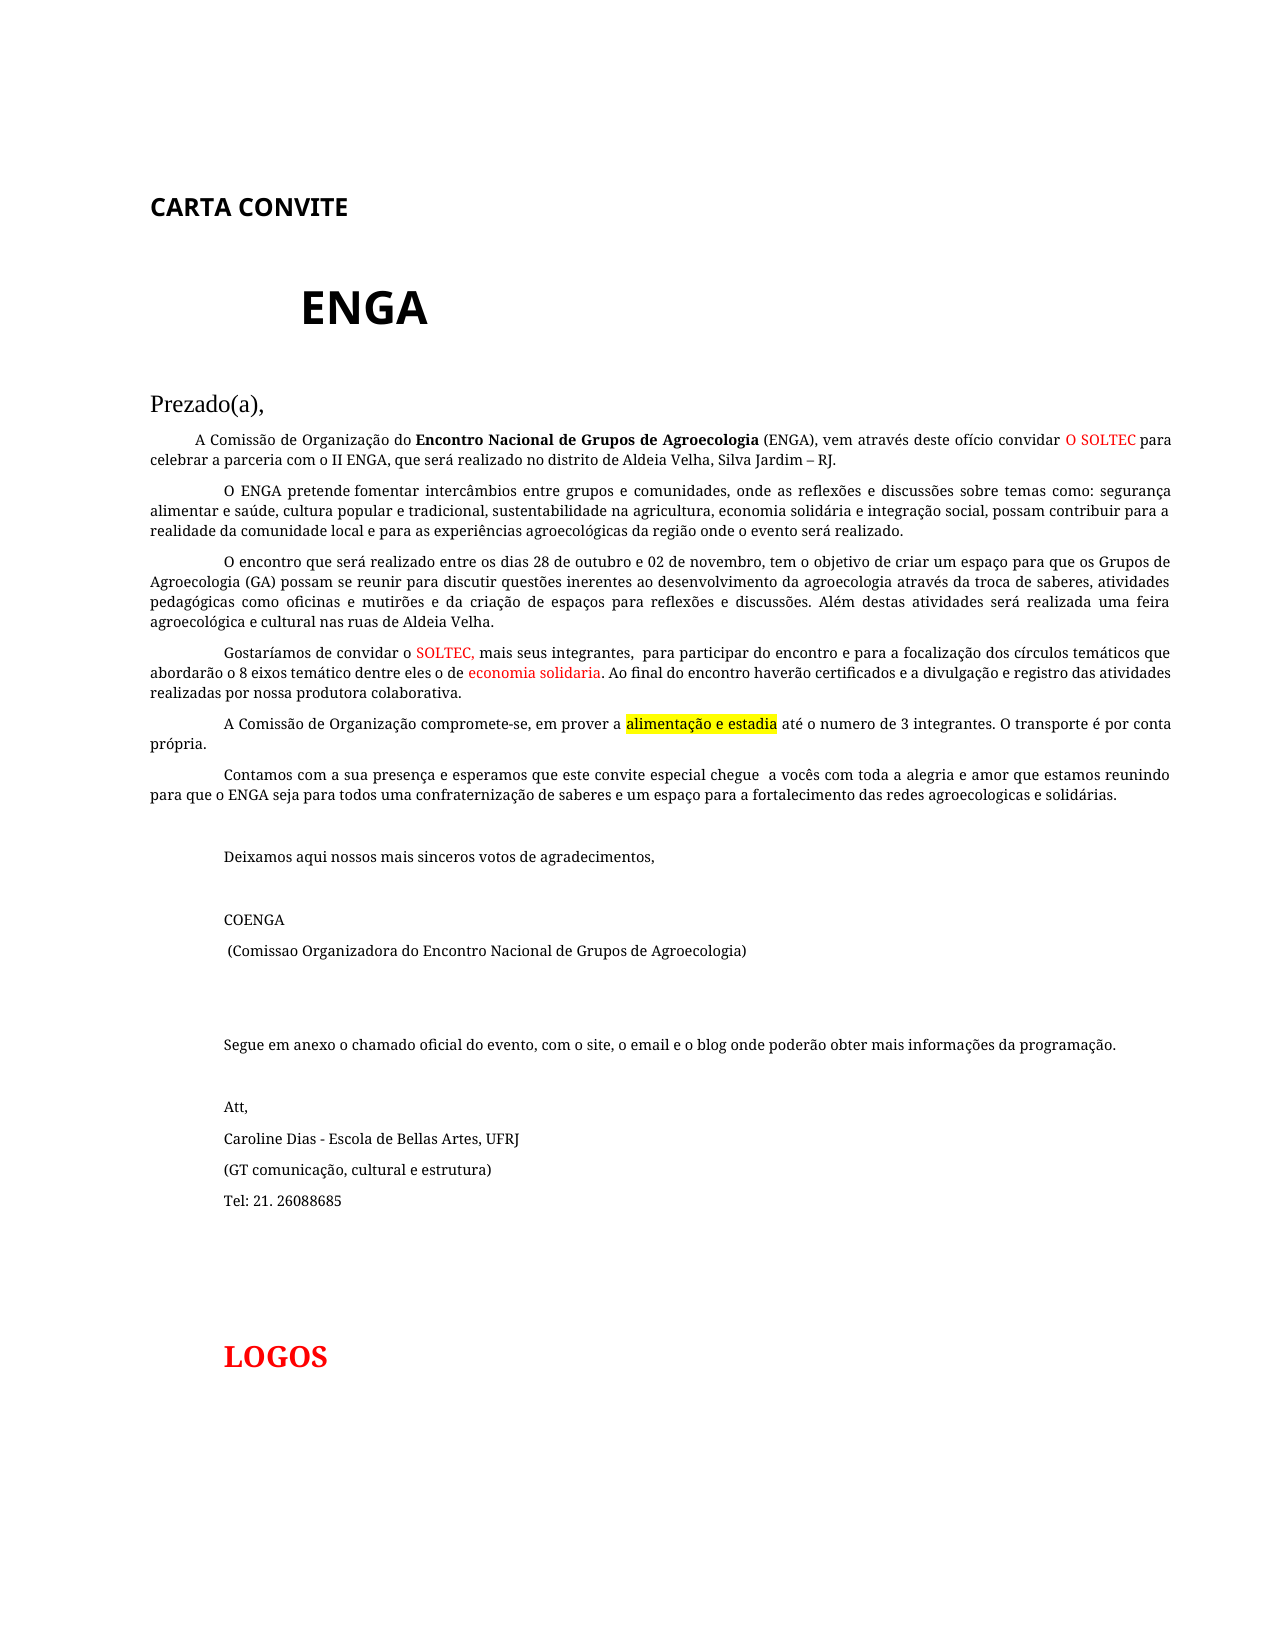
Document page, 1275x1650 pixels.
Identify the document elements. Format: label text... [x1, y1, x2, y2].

text CARTA CONVITE [150, 190, 1172, 224]
text ENGA [225, 276, 1172, 338]
text O encontro que será realizado entre os dias 28 de outubro e 02 de novembro, tem o objetivo de criar um espaço para que os Grupos de Agroecologia (GA) possam se reunir para discutir questões inerentes ao desenvolvimento da agroecologia através da troca de saberes, atividades pedagógicas como oficinas e mutirões e da criação de espaços para reflexões e discussões. Além destas atividades será realizada uma feira agroecológica e cultural nas ruas de Aldeia Velha. [150, 552, 1172, 631]
text O ENGA pretende fomentar intercâmbios entre grupos e comunidades, onde as reflexões e discussões sobre temas como: segurança alimentar e saúde, cultura popular e tradicional, sustentabilidade na agricultura, economia solidária e integração social, possam contribuir para a realidade da comunidade local e para as experiências agroecológicas da região onde o evento será realizado. [150, 481, 1172, 540]
text LOGOS [150, 1336, 1172, 1376]
text Gostaríamos de convidar o SOLTEC, mais seus integrantes, para participar do encontro e para a focalização dos círculos temáticos que abordarão o 8 eixos temático dentre eles o de economia solidaria. Ao final do encontro haverão certificados e a divulgação e registro das atividades realizadas por nossa produtora colaborativa. [150, 643, 1172, 702]
text Caroline Dias - Escola de Bellas Artes, UFRJ [150, 1128, 1172, 1148]
text COENGA [150, 910, 1172, 930]
text (GT comunicação, cultural e estrutura) [150, 1160, 1172, 1180]
text (Comissao Organizadora do Encontro Nacional de Grupos de Agroecologia) [150, 941, 1172, 961]
text Prezado(a), [150, 389, 1172, 418]
text A Comissão de Organização compromete-se, em prover a alimentação e estadia até o numero de 3 integrantes. O transporte é por conta própria. [150, 714, 1172, 753]
text Contamos com a sua presença e esperamos que este convite especial chegue a vocês com toda a alegria e amor que estamos reunindo para que o ENGA seja para todos uma confraternização de saberes e um espaço para a fortalecimento das redes agroecologicas e solidárias. [150, 765, 1172, 805]
text Att, [150, 1097, 1172, 1117]
text Segue em anexo o chamado oficial do evento, com o site, o email e o blog onde poderão obter mais informações da programação. [150, 1035, 1172, 1055]
text Tel: 21. 26088685 [150, 1191, 1172, 1211]
text Deixamos aqui nossos mais sinceros votos de agradecimentos, [150, 847, 1172, 867]
text A Comissão de Organização do Encontro Nacional de Grupos de Agroecologia (ENGA), vem através deste ofício convidar O SOLTEC para celebrar a parceria com o II ENGA, que será realizado no distrito de Aldeia Velha, Silva Jardim – RJ. [150, 429, 1172, 469]
